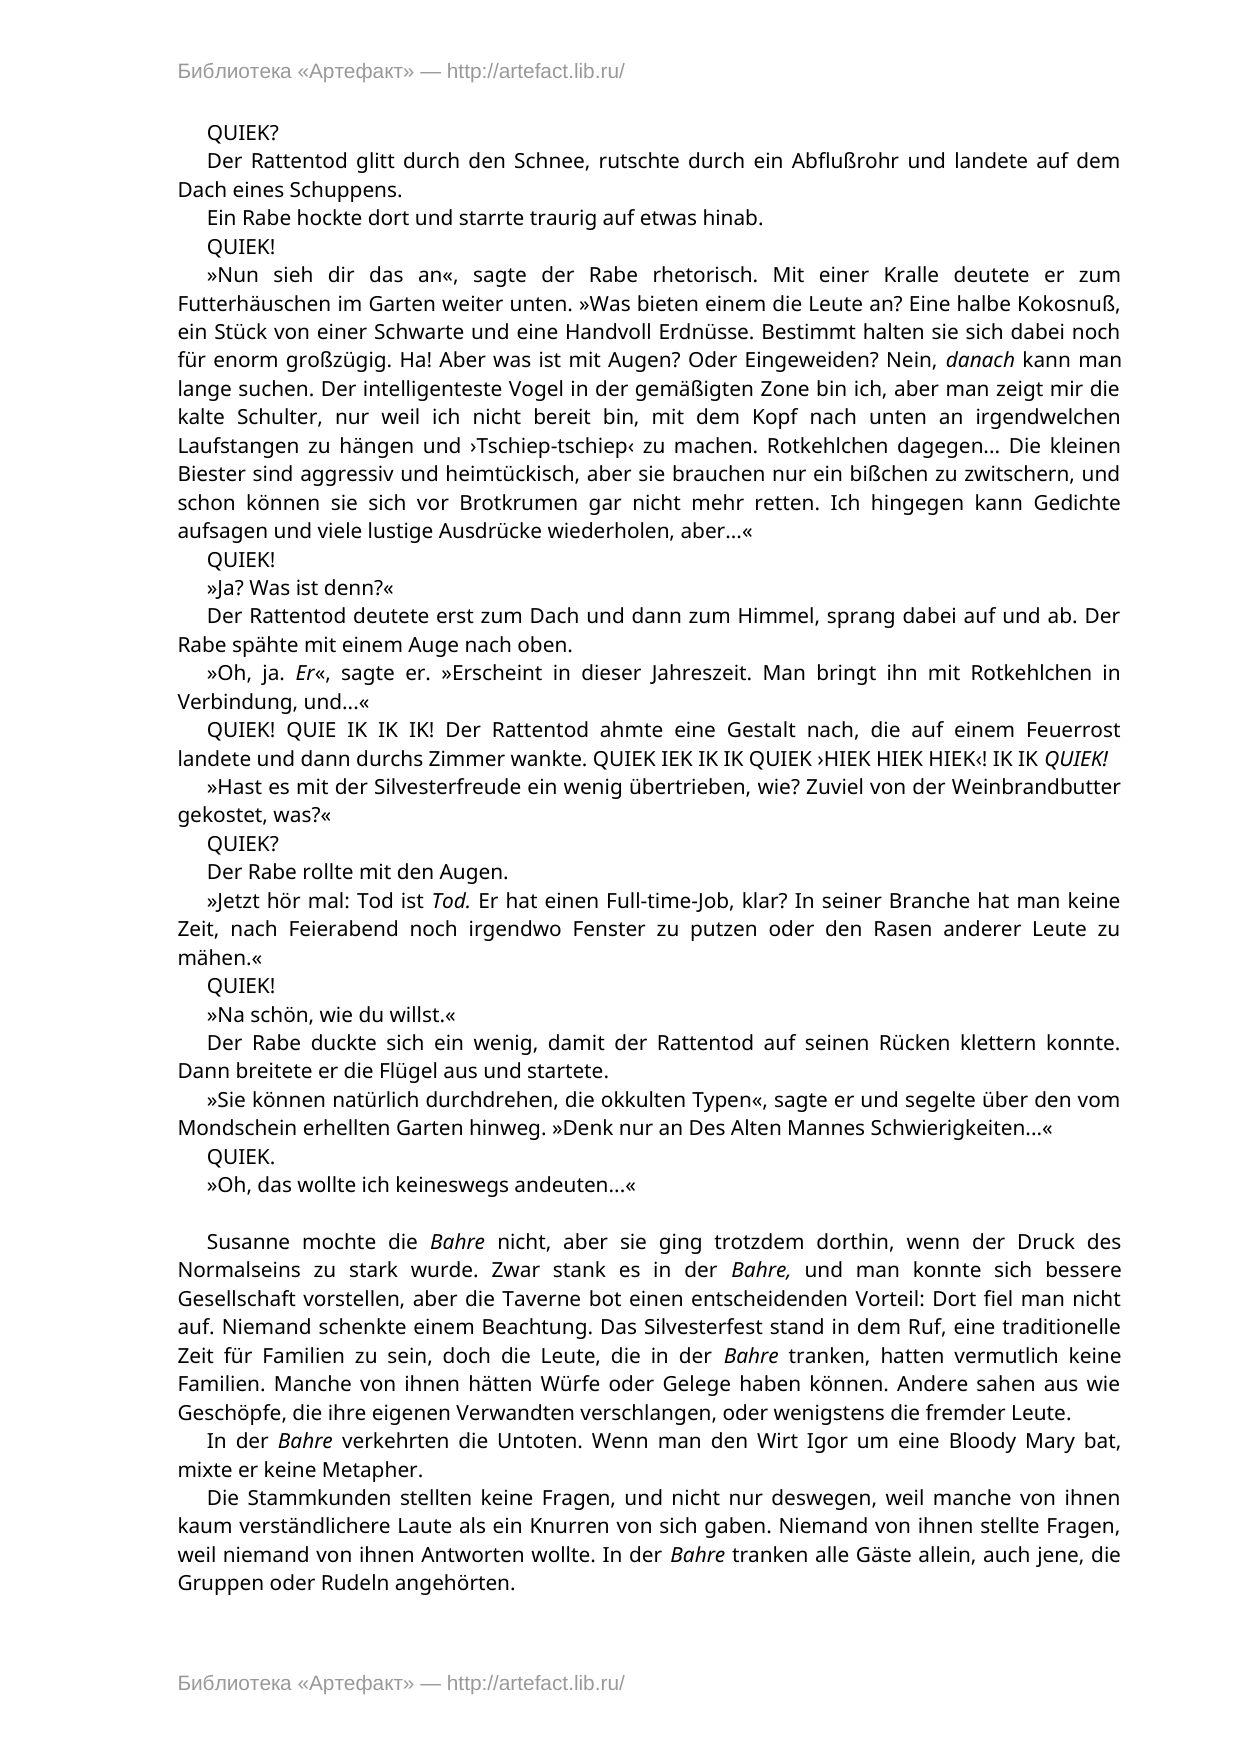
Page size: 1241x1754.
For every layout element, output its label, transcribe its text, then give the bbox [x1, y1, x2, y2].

text QUIEK! [177, 232, 1122, 260]
text Der Rattentod glitt durch den Schnee, rutschte durch ein Abflußrohr und landete auf dem Dach eines Schuppens. [177, 147, 1122, 203]
text »Sie können natürlich durchdrehen, die okkulten Typen«, sagte er und segelte über den vom Mondschein erhellten Garten hinweg. »Denk nur an Des Alten Mannes Schwierigkeiten...« [177, 1085, 1122, 1142]
text QUIEK! QUIE IK IK IK! Der Rattentod ahmte eine Gestalt nach, die auf einem Feuerrost landete und dann durchs Zimmer wankte. QUIEK IEK IK IK QUIEK ›HIEK HIEK HIEK‹! IK IK QUIEK! [177, 715, 1122, 772]
text QUIEK! [177, 545, 1122, 573]
text Der Rabe duckte sich ein wenig, damit der Rattentod auf seinen Rücken klettern konnte. Dann breitete er die Flügel aus und startete. [177, 1028, 1122, 1085]
text »Oh, ja. Er«, sagte er. »Erscheint in dieser Jahreszeit. Man bringt ihn mit Rotkehlchen in Verbindung, und...« [177, 658, 1122, 715]
text »Nun sieh dir das an«, sagte der Rabe rhetorisch. Mit einer Kralle deutete er zum Futterhäuschen im Garten weiter unten. »Was bieten einem die Leute an? Eine halbe Kokosnuß, ein Stück von einer Schwarte und eine Handvoll Erdnüsse. Bestimmt halten sie sich dabei noch für enorm großzügig. Ha! Aber was ist mit Augen? Oder Eingeweiden? Nein, danach kann man lange suchen. Der intelligenteste Vogel in der gemäßigten Zone bin ich, aber man zeigt mir die kalte Schulter, nur weil ich nicht bereit bin, mit dem Kopf nach unten an irgendwelchen Laufstangen zu hängen und ›Tschiep-tschiep‹ zu machen. Rotkehlchen dagegen... Die kleinen Biester sind aggressiv und heimtückisch, aber sie brauchen nur ein bißchen zu zwitschern, und schon können sie sich vor Brotkrumen gar nicht mehr retten. Ich hingegen kann Gedichte aufsagen und viele lustige Ausdrücke wiederholen, aber...« [177, 260, 1122, 545]
text »Hast es mit der Silvesterfreude ein wenig übertrieben, wie? Zuviel von der Weinbrandbutter gekostet, was?« [177, 772, 1122, 829]
text Ein Rabe hockte dort und starrte traurig auf etwas hinab. [177, 203, 1122, 232]
text »Ja? Was ist denn?« [177, 573, 1122, 602]
text QUIEK? [177, 118, 1122, 147]
text Der Rattentod deutete erst zum Dach und dann zum Himmel, sprang dabei auf und ab. Der Rabe spähte mit einem Auge nach oben. [177, 602, 1122, 658]
text Der Rabe rollte mit den Augen. [177, 857, 1122, 886]
text In der Bahre verkehrten die Untoten. Wenn man den Wirt Igor um eine Bloody Mary bat, mixte er keine Metapher. [177, 1426, 1122, 1483]
text QUIEK? [177, 829, 1122, 857]
text »Na schön, wie du willst.« [177, 1000, 1122, 1028]
text Susanne mochte die Bahre nicht, aber sie ging trotzdem dorthin, wenn der Druck des Normalseins zu stark wurde. Zwar stank es in der Bahre, und man konnte sich bessere Gesellschaft vorstellen, aber die Taverne bot einen entscheidenden Vorteil: Dort fiel man nicht auf. Niemand schenkte einem Beachtung. Das Silvesterfest stand in dem Ruf, eine traditionelle Zeit für Familien zu sein, doch die Leute, die in der Bahre tranken, hatten vermutlich keine Familien. Manche von ihnen hätten Würfe oder Gelege haben können. Andere sahen aus wie Geschöpfe, die ihre eigenen Verwandten verschlangen, oder wenigstens die fremder Leute. [177, 1227, 1122, 1426]
text QUIEK! [177, 971, 1122, 1000]
text Die Stammkunden stellten keine Fragen, und nicht nur deswegen, weil manche von ihnen kaum verständlichere Laute als ein Knurren von sich gaben. Niemand von ihnen stellte Fragen, weil niemand von ihnen Antworten wollte. In der Bahre tranken alle Gäste allein, auch jene, die Gruppen oder Rudeln angehörten. [177, 1483, 1122, 1597]
text »Oh, das wollte ich keineswegs andeuten...« [177, 1170, 1122, 1199]
text »Jetzt hör mal: Tod ist Tod. Er hat einen Full-time-Job, klar? In seiner Branche hat man keine Zeit, nach Feierabend noch irgendwo Fenster zu putzen oder den Rasen anderer Leute zu mähen.« [177, 886, 1122, 971]
text QUIEK. [177, 1142, 1122, 1170]
